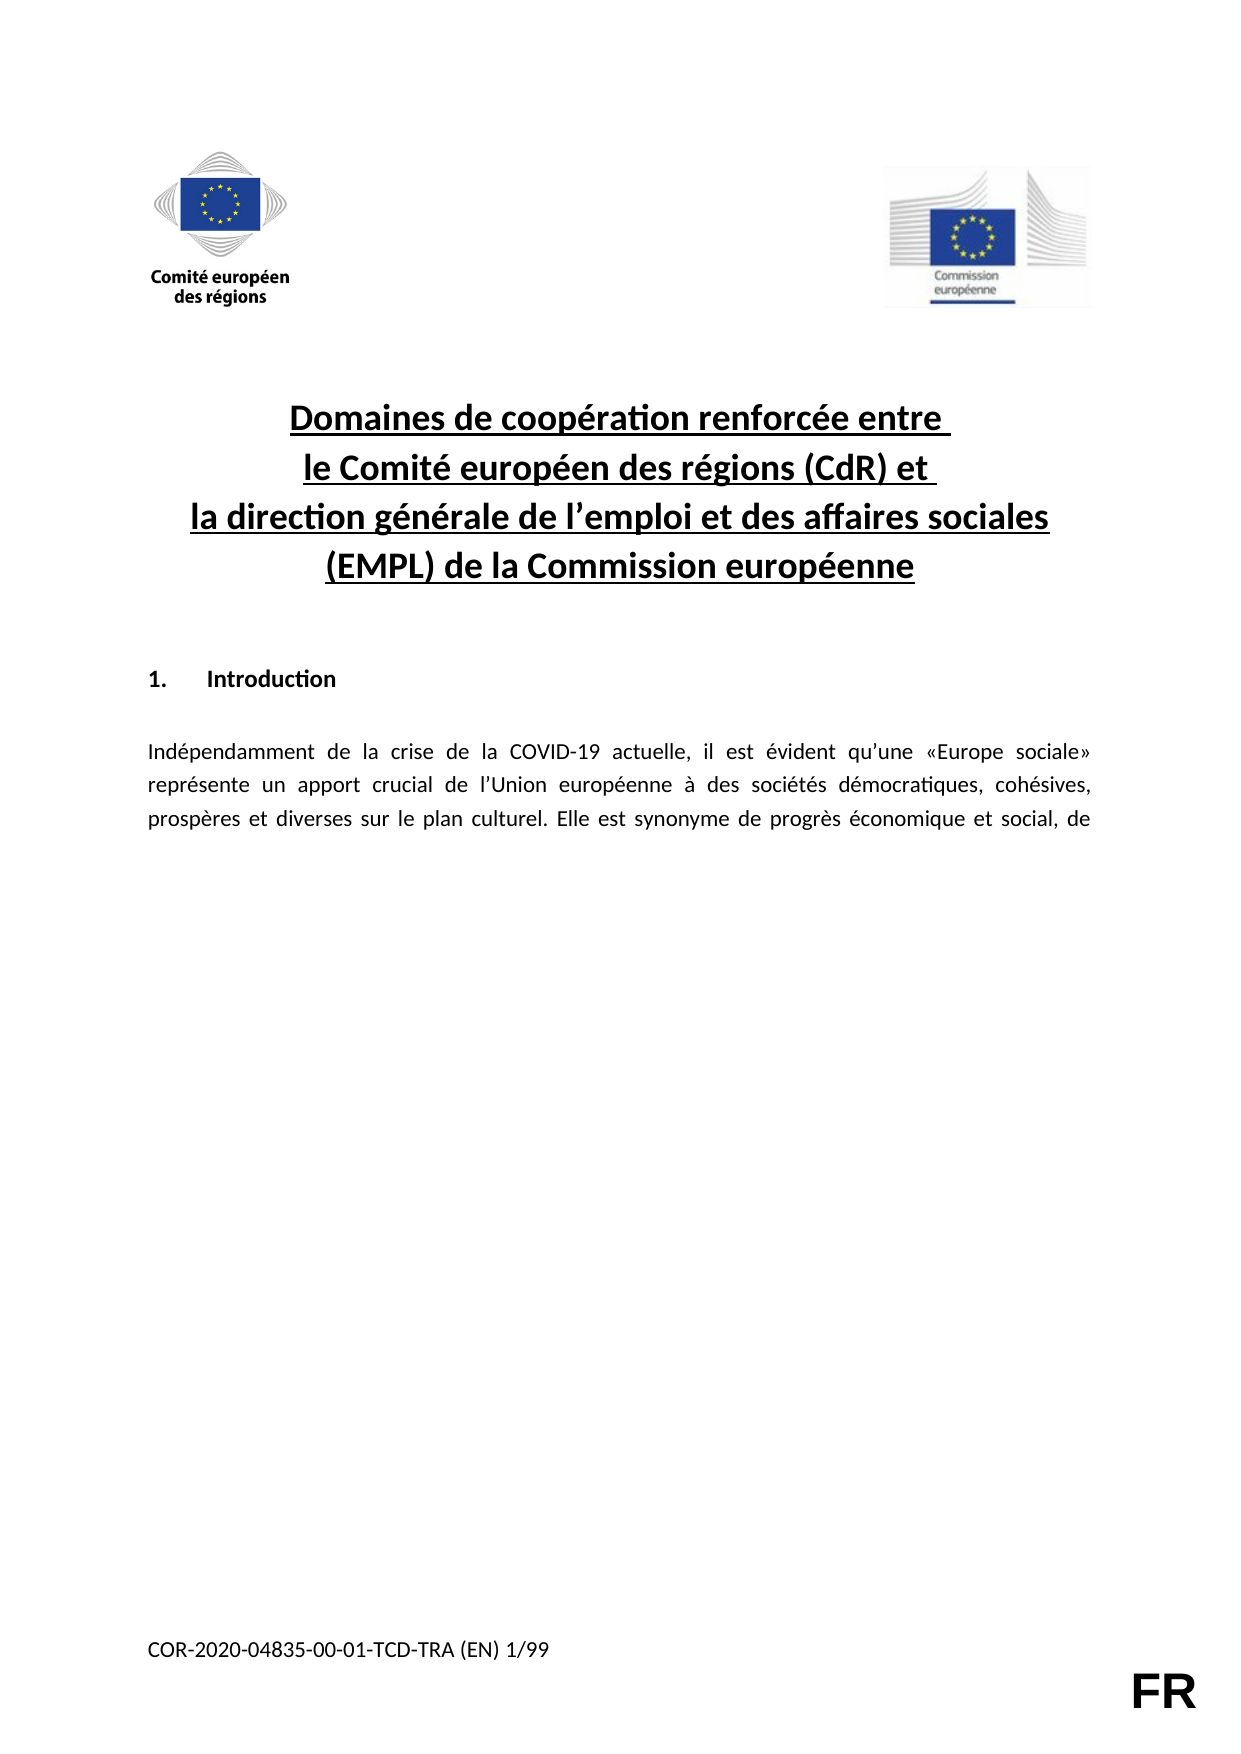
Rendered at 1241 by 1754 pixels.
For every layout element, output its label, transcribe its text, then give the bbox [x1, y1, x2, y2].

subtitle Introduction [148, 664, 1093, 694]
text Domaines de coopération renforcée entre le Comité européen des régions (CdR) et la direction générale de l’emploi et des affaires sociales (EMPL) de la Commission européenne [148, 394, 1093, 588]
text Indépendamment de la crise de la COVID-19 actuelle, il est évident qu’une «Europe sociale» représente un apport crucial de l’Union européenne à des sociétés démocratiques, cohésives, prospères et diverses sur le plan culturel. Elle est synonyme de progrès économique et social, de lutte contre les discriminations et l’exclusion sociale et de possibilité, pour les Européens, de pouvoir s’insérer sur le marché du travail et de mener une vie épanouissante. [148, 737, 1093, 832]
picture [147, 147, 294, 308]
picture [882, 166, 1093, 308]
